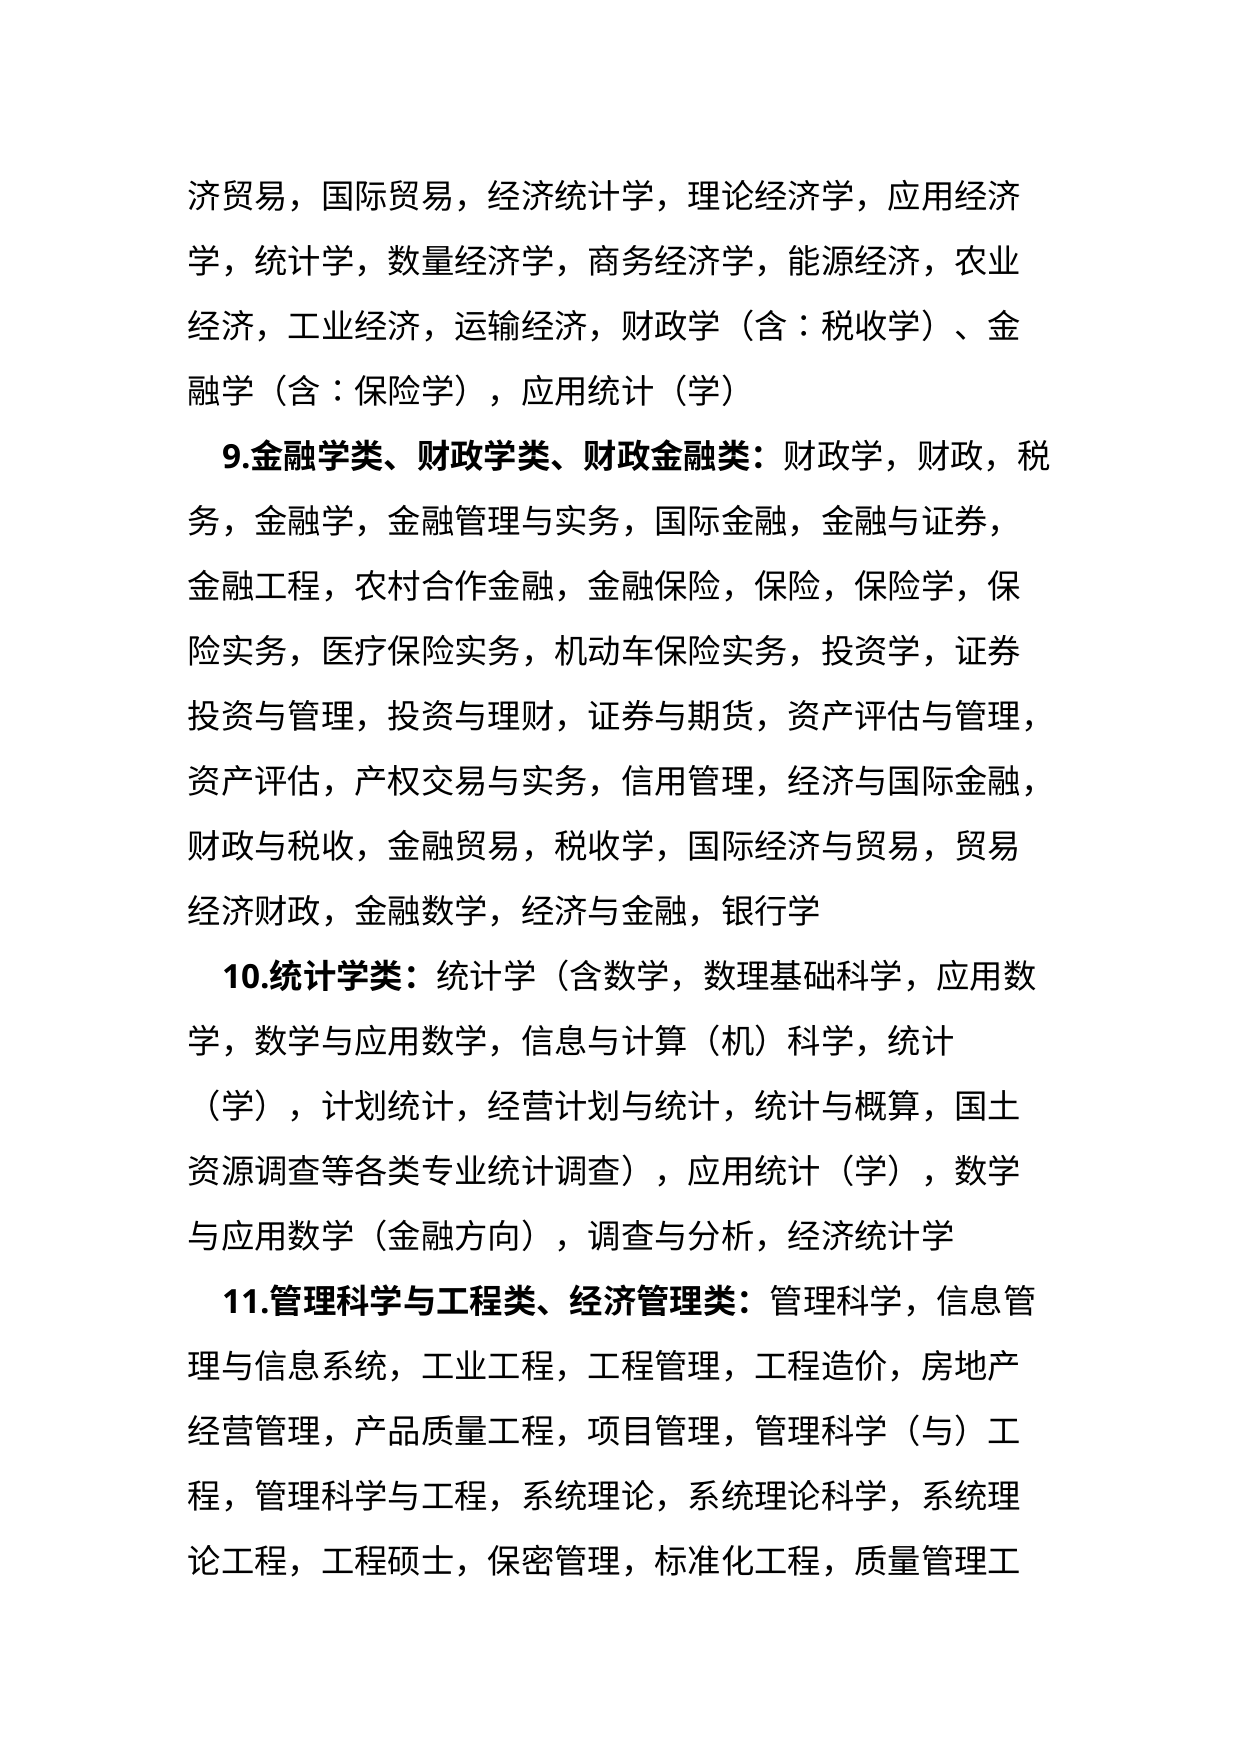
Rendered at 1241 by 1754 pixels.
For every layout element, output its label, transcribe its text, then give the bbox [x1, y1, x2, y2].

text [187, 162, 1053, 422]
text 10.统计学类：统计学（含数学，数理基础科学，应用数学，数学与应用数学，信息与计算（机）科学，统计（学），计划统计，经营计划与统计，统计与概算，国土资源调查等各类专业统计调查），应用统计（学），数学与应用数学（金融方向），调查与分析，经济统计学 [187, 942, 1053, 1267]
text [187, 1267, 1053, 1592]
text 9.金融学类、财政学类、财政金融类：财政学，财政，税务，金融学，金融管理与实务，国际金融，金融与证券，金融工程，农村合作金融，金融保险，保险，保险学，保险实务，医疗保险实务，机动车保险实务，投资学，证券投资与管理，投资与理财，证券与期货，资产评估与管理，资产评估，产权交易与实务，信用管理，经济与国际金融，财政与税收，金融贸易，税收学，国际经济与贸易，贸易经济财政，金融数学，经济与金融，银行学 [187, 422, 1053, 942]
